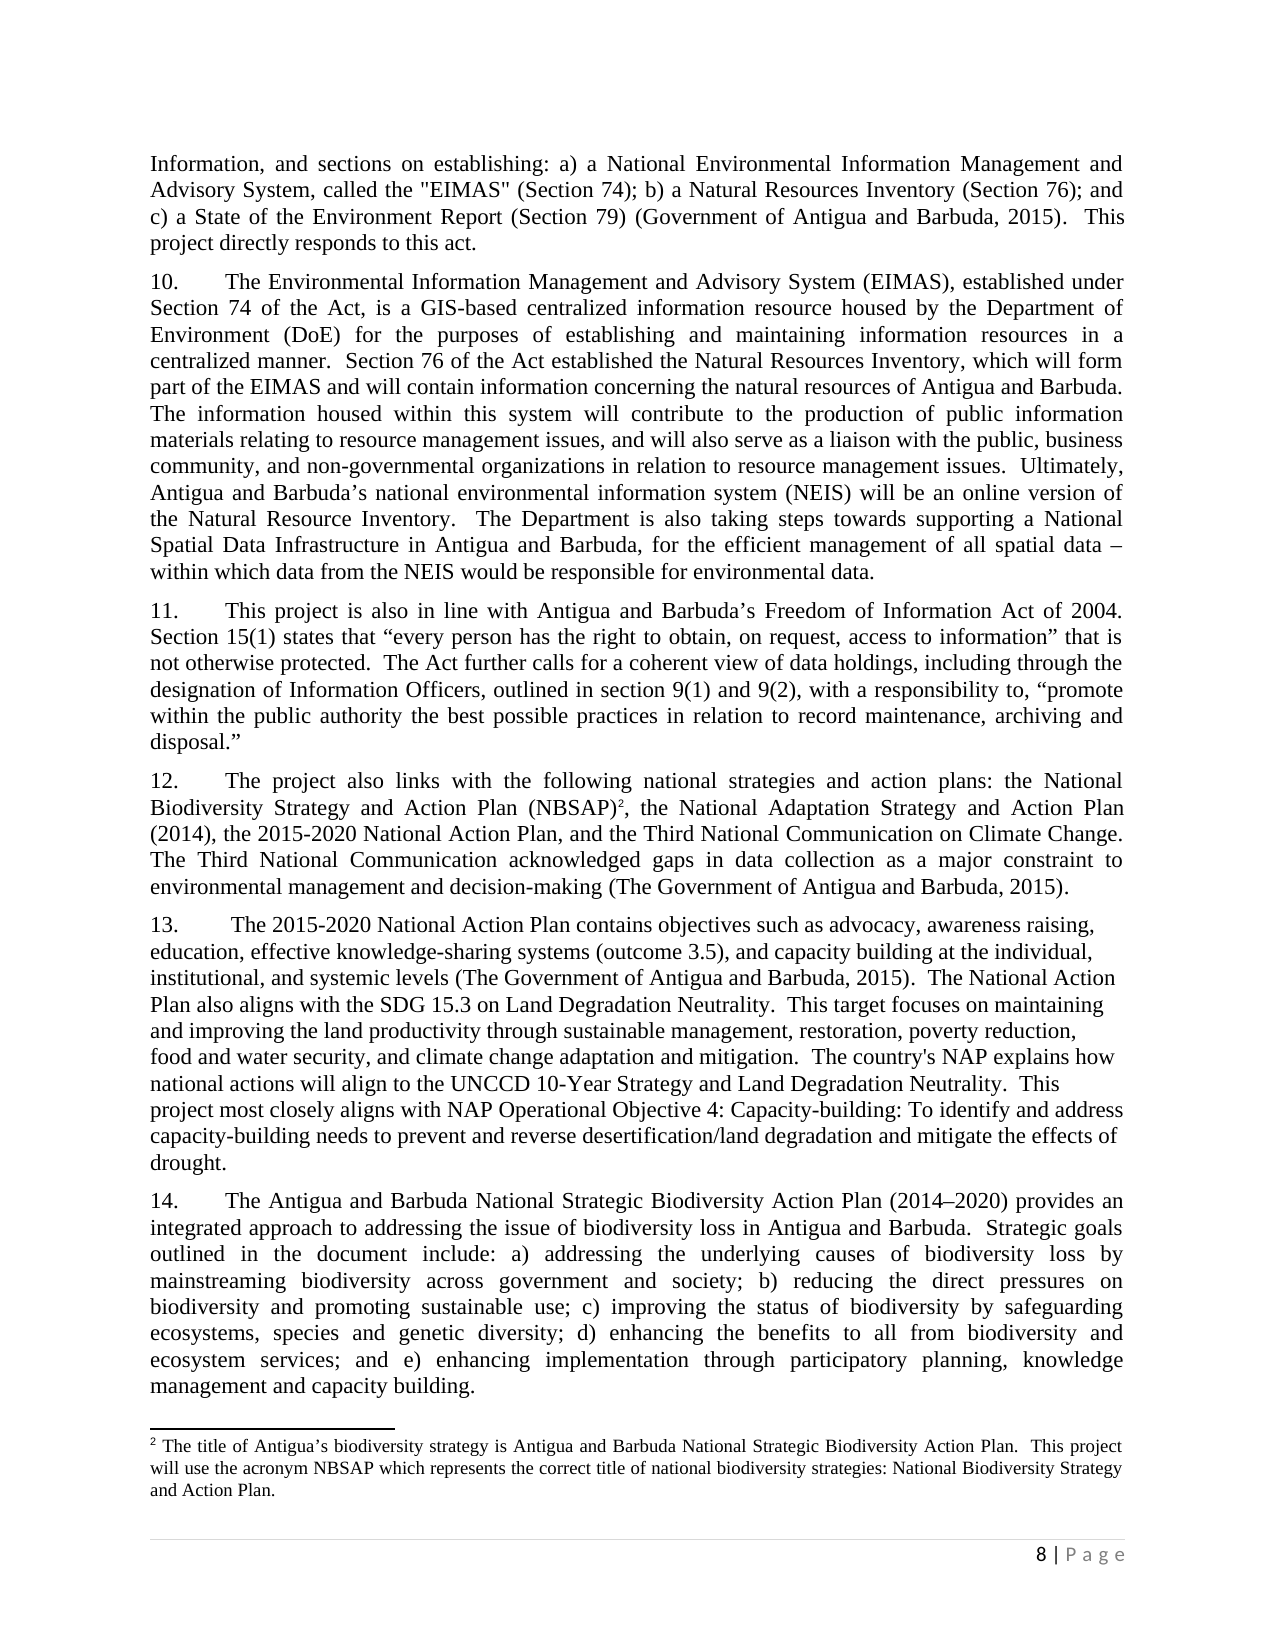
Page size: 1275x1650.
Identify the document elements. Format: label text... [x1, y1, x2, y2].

text The 2015-2020 National Action Plan contains objectives such as advocacy, awareness raising, education, effective knowledge-sharing systems (outcome 3.5), and capacity building at the individual, institutional, and systemic levels. The National Action Plan also aligns with the SDG 15.3 on Land Degradation Neutrality. This target focuses on maintaining and improving the land productivity through sustainable management, restoration, poverty reduction, food and water security, and climate change adaptation and mitigation. The country's NAP explains how national actions will align to the UNCCD 10-Year Strategy and Land Degradation Neutrality. This project most closely aligns with NAP Operational Objective 4: Capacity-building: To identify and address capacity-building needs to prevent and reverse desertification/land degradation and mitigate the effects of drought. [150, 912, 1125, 1175]
text The project also links with the following national strategies and action plans: the National Biodiversity Strategy and Action Plan (NBSAP), the National Adaptation Strategy and Action Plan (2014), the 2015-2020 National Action Plan, and the Third National Communication on Climate Change. The Third National Communication acknowledged gaps in data collection as a major constraint to environmental management and decision-making. [150, 767, 1125, 899]
text This project is also in line with Antigua and Barbuda’s Freedom of Information Act of 2004. Section 15(1) states that “every person has the right to obtain, on request, access to information” that is not otherwise protected. The Act further calls for a coherent view of data holdings, including through the designation of Information Officers, outlined in section 9(1) and 9(2), with a responsibility to, “promote within the public authority the best possible practices in relation to record maintenance, archiving and disposal.” [150, 597, 1125, 755]
text The Environmental Information Management and Advisory System (EIMAS), established under Section 74 of the Act, is a GIS-based centralized information resource housed by the Department of Environment (DoE) for the purposes of establishing and maintaining information resources in a centralized manner. Section 76 of the Act established the Natural Resources Inventory, which will form part of the EIMAS and will contain information concerning the natural resources of Antigua and Barbuda. The information housed within this system will contribute to the production of public information materials relating to resource management issues, and will also serve as a liaison with the public, business community, and non-governmental organizations in relation to resource management issues. Ultimately, Antigua and Barbuda’s national environmental information system (NEIS) will be an online version of the Natural Resource Inventory. The Department is also taking steps towards supporting a National Spatial Data Infrastructure in Antigua and Barbuda, for the efficient management of all spatial data – within which data from the NEIS would be responsible for environmental data. [150, 268, 1125, 584]
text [150, 150, 1125, 255]
text The Antigua and Barbuda National Strategic Biodiversity Action Plan (2014–2020) provides an integrated approach to addressing the issue of biodiversity loss in Antigua and Barbuda. Strategic goals outlined in the document include: a) addressing the underlying causes of biodiversity loss by mainstreaming biodiversity across government and society; b) reducing the direct pressures on biodiversity and promoting sustainable use; c) improving the status of biodiversity by safeguarding ecosystems, species and genetic diversity; d) enhancing the benefits to all from biodiversity and ecosystem services; and e) enhancing implementation through participatory planning, knowledge management and capacity building. [150, 1188, 1125, 1398]
